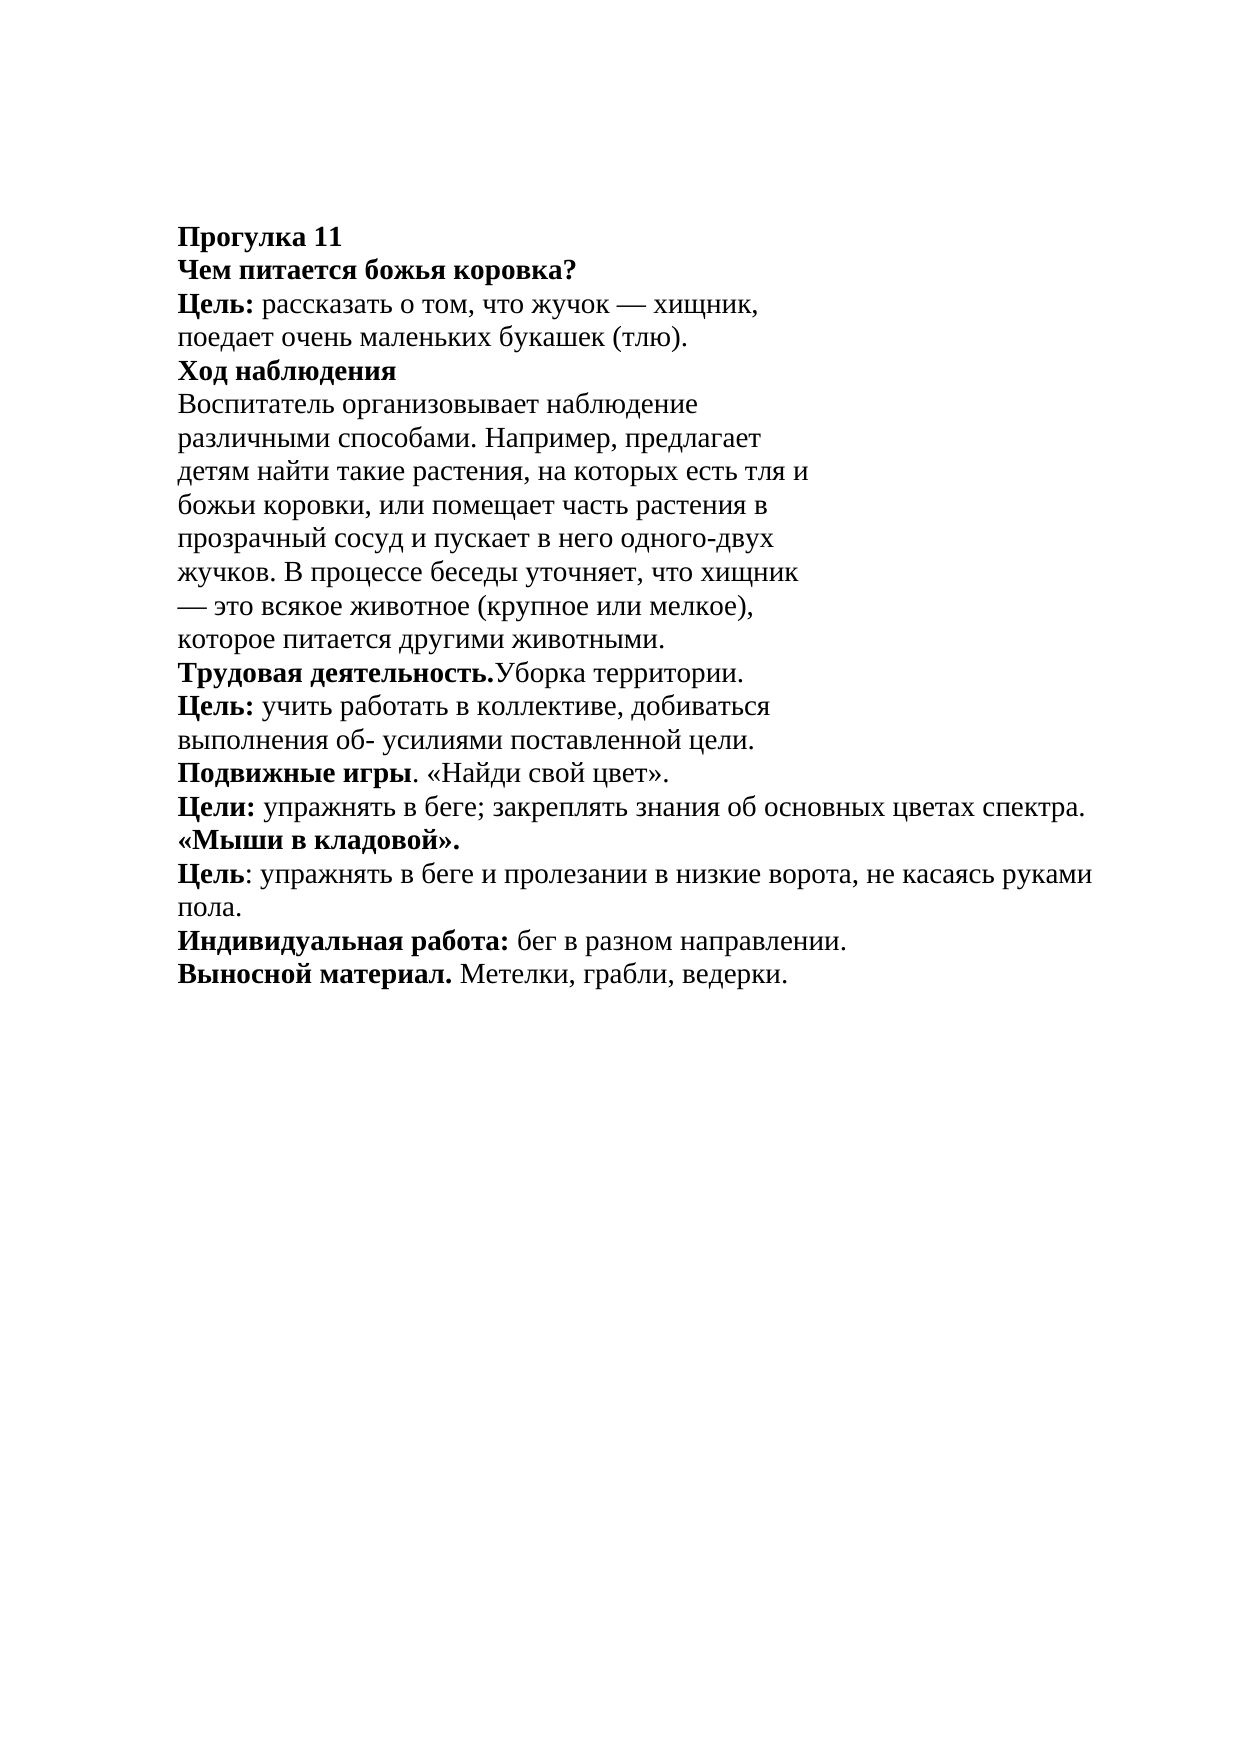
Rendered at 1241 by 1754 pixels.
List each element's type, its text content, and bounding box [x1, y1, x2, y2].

text Подвижные игры. «Найди свой цвет». [177, 755, 1152, 789]
text Чем питается божья коровка? [177, 252, 1152, 286]
text — это всякое животное (крупное или мелкое), [177, 588, 1152, 621]
text выполнения об- усилиями поставленной цели. [177, 722, 1152, 755]
text Воспитатель организовывает наблюдение [177, 386, 1152, 420]
text Выносной материал. Метелки, грабли, ведерки. [177, 957, 1152, 990]
text Цель: учить работать в коллективе, добиваться [177, 688, 1152, 722]
text Индивидуальная работа: бег в разном направлении. [177, 923, 1152, 957]
text которое питается другими животными. [177, 621, 1152, 655]
text Цель: упражнять в беге и пролезании в низкие ворота, не касаясь руками пола. [177, 856, 1152, 923]
text Трудовая деятельность.Уборка территории. [177, 655, 1152, 688]
text Прогулка 11 [177, 219, 1152, 252]
text Цели: упражнять в беге; закреплять знания об основных цветах спектра. [177, 789, 1152, 822]
text различными способами. Например, предлагает [177, 420, 1152, 453]
text божьи коровки, или помещает часть растения в [177, 487, 1152, 521]
text прозрачный сосуд и пускает в него одного-двух [177, 521, 1152, 554]
text Ход наблюдения [177, 353, 1152, 386]
text детям найти такие растения, на которых есть тля и [177, 453, 1152, 487]
text Цель: рассказать о том, что жучок — хищник, [177, 286, 1152, 319]
text жучков. В процессе беседы уточняет, что хищник [177, 554, 1152, 588]
text «Мыши в кладовой». [177, 822, 1152, 856]
text поедает очень маленьких букашек (тлю). [177, 319, 1152, 353]
